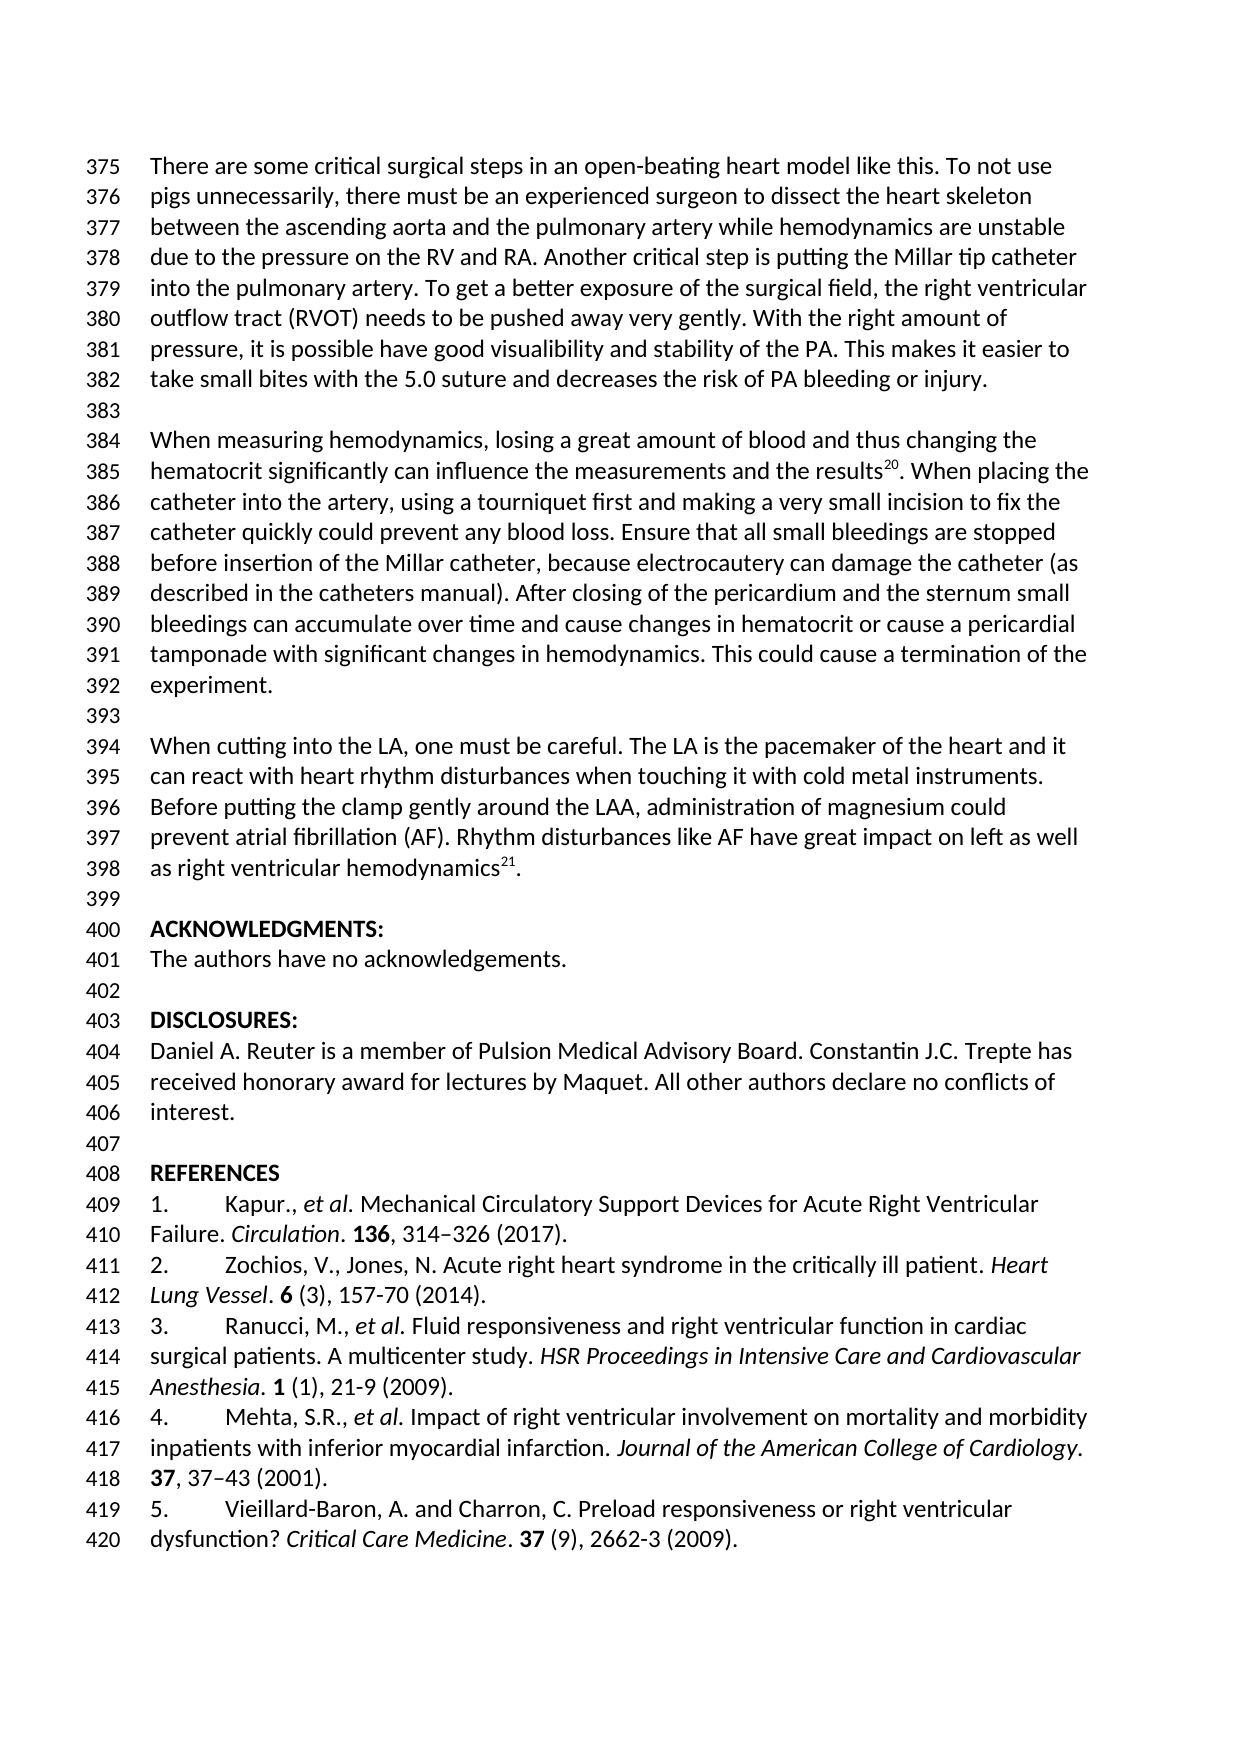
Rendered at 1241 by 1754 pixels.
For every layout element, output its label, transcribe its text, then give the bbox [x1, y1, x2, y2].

list Zochios, V., Jones, N. Acute right heart syndrome in the critically ill patient. Heart Lung Vessel. 6 (3), 157-70 (2014). [150, 1249, 1090, 1310]
list Ranucci, M., et al. Fluid responsiveness and right ventricular function in cardiac surgical patients. A multicenter study. HSR Proceedings in Intensive Care and Cardiovascular Anesthesia. 1 (1), 21-9 (2009). [150, 1310, 1090, 1401]
text When cutting into the LA, one must be careful. The LA is the pacemaker of the heart and it can react with heart rhythm disturbances when touching it with cold metal instruments. Before putting the clamp gently around the LAA, administration of magnesium could prevent atrial fibrillation (AF). Rhythm disturbances like AF have great impact on left as well as right ventricular hemodynamics21. [150, 730, 1090, 882]
text The authors have no acknowledgements. [150, 943, 1090, 974]
text ACKNOWLEDGMENTS: [150, 913, 1090, 943]
text There are some critical surgical steps in an open-beating heart model like this. To not use pigs unnecessarily, there must be an experienced surgeon to dissect the heart skeleton between the ascending aorta and the pulmonary artery while hemodynamics are unstable due to the pressure on the RV and RA. Another critical step is putting the Millar tip catheter into the pulmonary artery. To get a better exposure of the surgical field, the right ventricular outflow tract (RVOT) needs to be pushed away very gently. With the right amount of pressure, it is possible have good visualibility and stability of the PA. This makes it easier to take small bites with the 5.0 suture and decreases the risk of PA bleeding or injury. [150, 150, 1090, 394]
list Mehta, S.R., et al. Impact of right ventricular involvement on mortality and morbidity inpatients with inferior myocardial infarction. Journal of the American College of Cardiology. 37, 37–43 (2001). [150, 1401, 1090, 1493]
list Vieillard-Baron, A. and Charron, C. Preload responsiveness or right ventricular dysfunction? Critical Care Medicine. 37 (9), 2662-3 (2009). [150, 1493, 1090, 1554]
text When measuring hemodynamics, losing a great amount of blood and thus changing the hematocrit significantly can influence the measurements and the results20. When placing the catheter into the artery, using a tourniquet first and making a very small incision to fix the catheter quickly could prevent any blood loss. Ensure that all small bleedings are stopped before insertion of the Millar catheter, because electrocautery can damage the catheter (as described in the catheters manual). After closing of the pericardium and the sternum small bleedings can accumulate over time and cause changes in hematocrit or cause a pericardial tamponade with significant changes in hemodynamics. This could cause a termination of the experiment. [150, 425, 1090, 699]
text DISCLOSURES: [150, 1004, 1090, 1035]
list Kapur., et al. Mechanical Circulatory Support Devices for Acute Right Ventricular Failure. Circulation. 136, 314–326 (2017). [150, 1188, 1090, 1249]
text Daniel A. Reuter is a member of Pulsion Medical Advisory Board. Constantin J.C. Trepte has received honorary award for lectures by Maquet. All other authors declare no conflicts of interest. [150, 1035, 1090, 1127]
text REFERENCES [150, 1157, 1090, 1188]
